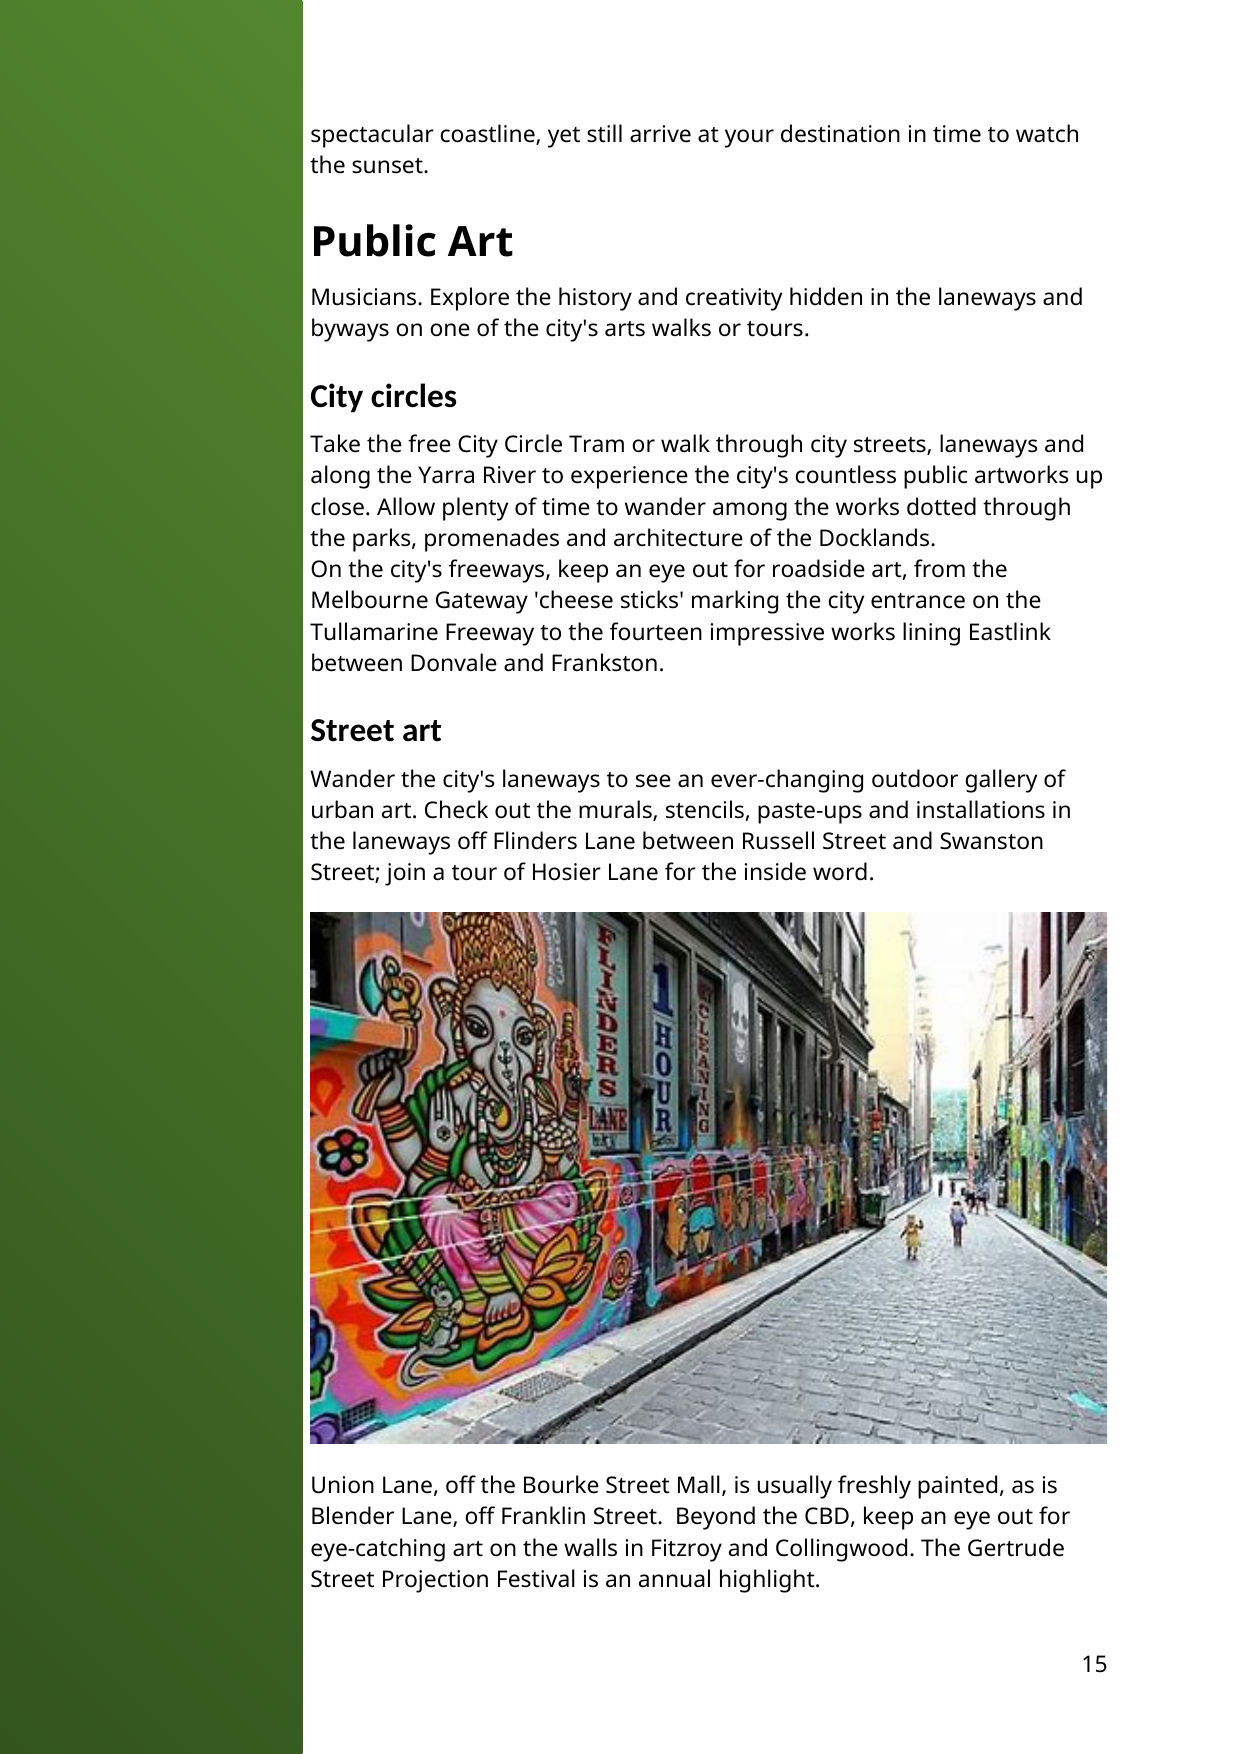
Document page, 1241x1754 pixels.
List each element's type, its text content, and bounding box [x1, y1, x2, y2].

text Wander the city's laneways to see an ever-changing outdoor gallery of urban art. Check out the murals, stencils, paste-ups and installations in the laneways off Flinders Lane between Russell Street and Swanston Street; join a tour of Hosier Lane for the inside word. [310, 763, 1107, 888]
subtitle City circles [310, 375, 1107, 416]
text On the city's freeways, keep an eye out for roadside art, from the Melbourne Gateway 'cheese sticks' marking the city entrance on the Tullamarine Freeway to the fourteen impressive works lining Eastlink between Donvale and Frankston. [310, 553, 1107, 678]
picture [310, 912, 1108, 1444]
text Take the free City Circle Tram or walk through city streets, laneways and along the Yarra River to experience the city's countless public artworks up close. Allow plenty of time to wander among the works dotted through the parks, promenades and architecture of the Docklands. [310, 428, 1107, 553]
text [310, 118, 1107, 181]
text Musicians. Explore the history and creativity hidden in the laneways and byways on one of the city's arts walks or tours. [310, 281, 1107, 344]
subtitle Street art [310, 709, 1107, 750]
subtitle Public Art [310, 212, 1107, 269]
text Union Lane, off the Bourke Street Mall, is usually freshly painted, as is Blender Lane, off Franklin Street. Beyond the CBD, keep an eye out for eye-catching art on the walls in Fitzroy and Collingwood. The Gertrude Street Projection Festival is an annual highlight. [310, 1469, 1107, 1594]
